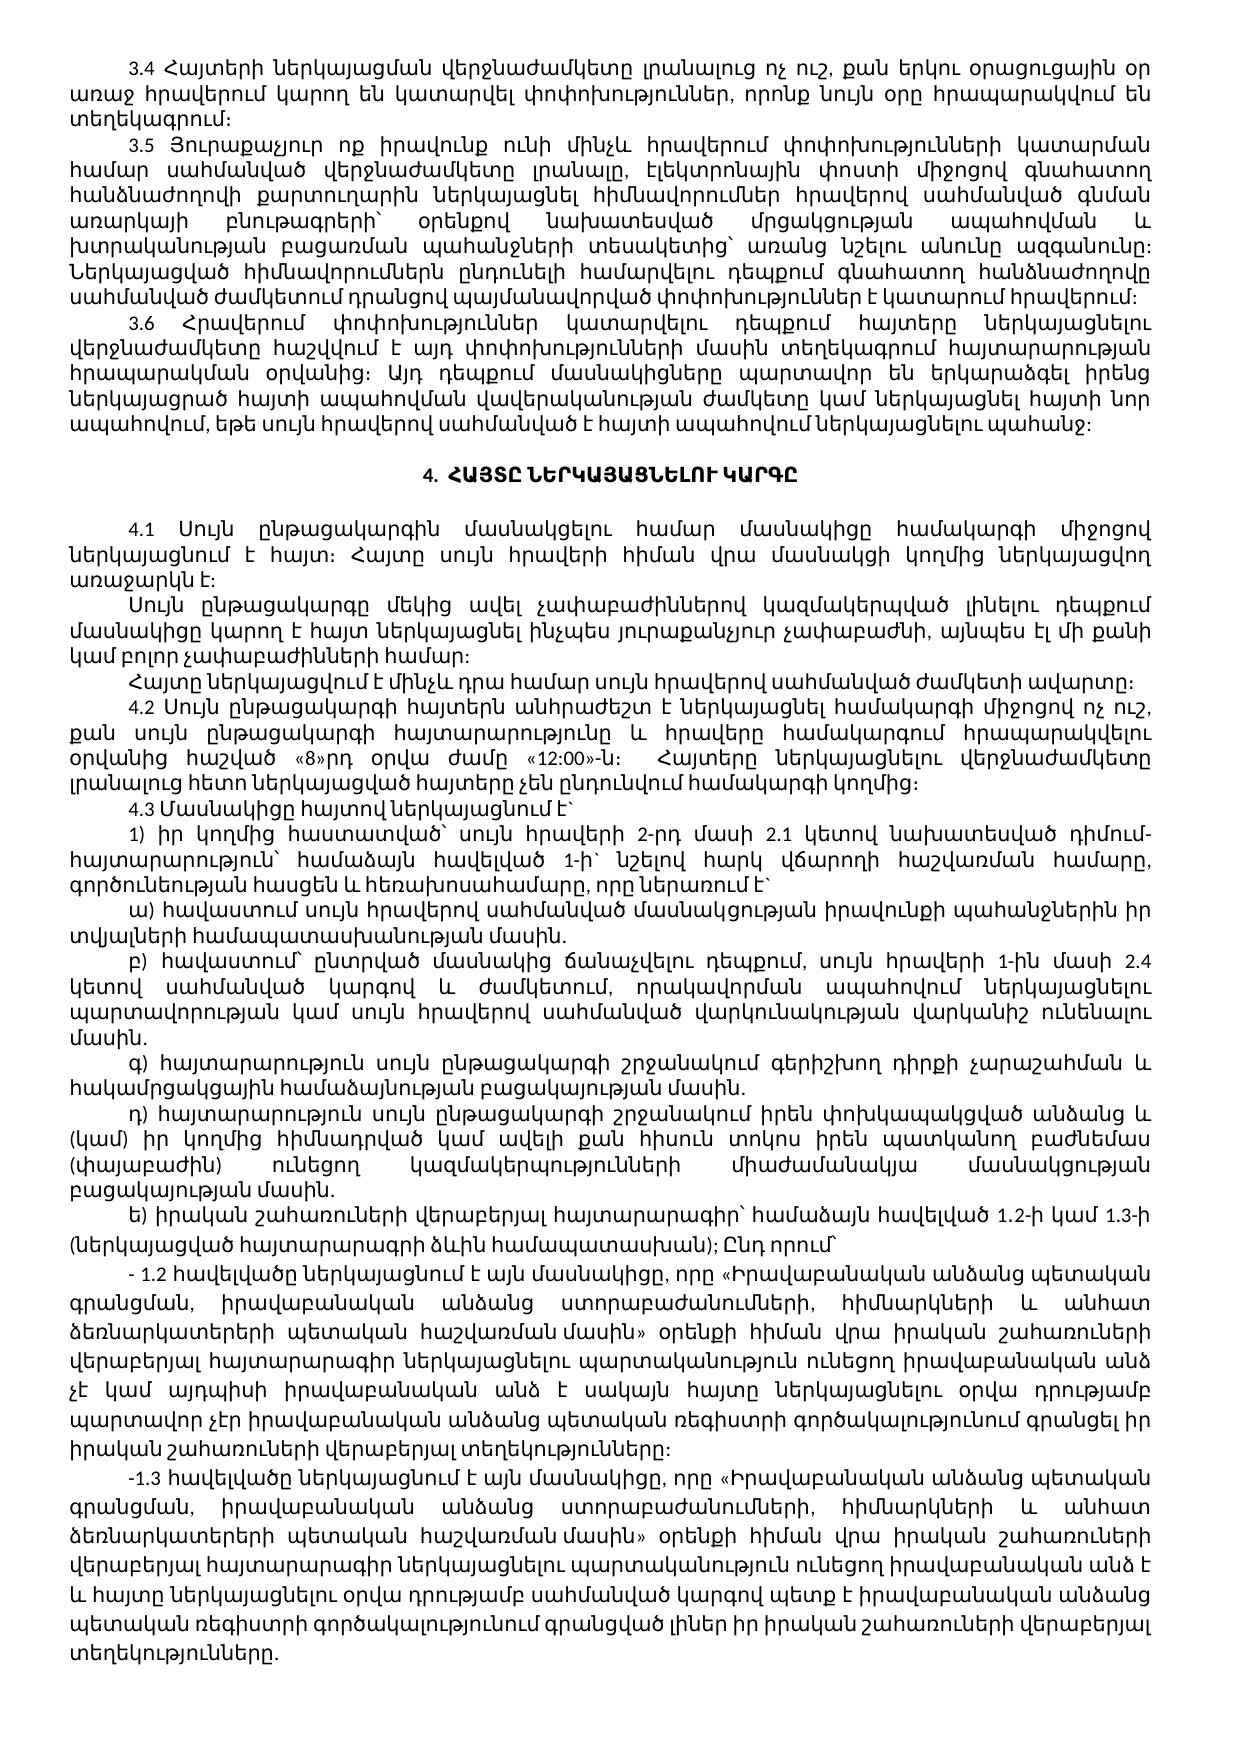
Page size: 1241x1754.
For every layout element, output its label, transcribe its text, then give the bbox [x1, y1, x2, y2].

text - 1.2 հավելվածը ներկայացնում է այն մասնակիցը, որը «Իրավաբանական անձանց պետական գրանցման, իրավաբանական անձանց ստորաբաժանումների, հիմնարկների և անհատ ձեռնարկատերերի պետական հաշվառման մասին» օրենքի հիման վրա իրական շահառուների վերաբերյալ հայտարարագիր ներկայացնելու պարտականություն ունեցող իրավաբանական անձ չէ կամ այդպիսի իրավաբանական անձ է սակայն հայտը ներկայացնելու օրվա դրությամբ պարտավոր չէր իրավաբանական անձանց պետական ռեգիստրի գործակալությունում գրանցել իր իրական շահառուների վերաբերյալ տեղեկությունները: [69, 1261, 1152, 1461]
text Սույն ընթացակարգը մեկից ավել չափաբաժիններով կազմակերպված լինելու դեպքում մասնակիցը կարող է հայտ ներկայացնել ինչպես յուրաքանչյուր չափաբաժնի, այնպես էլ մի քանի կամ բոլոր չափաբաժինների համար: [69, 593, 1152, 669]
text 3.5 Յուրաքաչյուր ոք իրավունք ունի մինչև հրավերում փոփոխությունների կատարման համար սահմանված վերջնաժամկետը լրանալը, էլեկտրոնային փոստի միջոցով գնահատող հանձնաժողովի քարտուղարին ներկայացնել հիմնավորումներ հրավերով սահմանված գնման առարկայի բնութագրերի՝ օրենքով նախատեսված մրցակցության ապահովման և խտրականության բացառման պահանջների տեսակետից՝ առանց նշելու անունը ազգանունը: Ներկայացված հիմնավորումներն ընդունելի համարվելու դեպքում գնահատող հանձնաժողովը սահմանված ժամկետում դրանցով պայմանավորված փոփոխություններ է կատարում հրավերում: [69, 132, 1152, 310]
text 3.4 Հայտերի ներկայացման վերջնաժամկետը լրանալուց ոչ ուշ, քան երկու օրացուցային օր առաջ հրավերում կարող են կատարվել փոփոխություններ, որոնք նույն օրը հրապարակվում են տեղեկագրում։ [69, 56, 1152, 132]
text գ) հայտարարություն սույն ընթացակարգի շրջանակում գերիշխող դիրքի չարաշահման և հակամրցակցային համաձայնության բացակայության մասին. [69, 1050, 1152, 1101]
text 4. ՀԱՅՏԸ ՆԵՐԿԱՅԱՑՆԵԼՈՒ ԿԱՐԳԸ [69, 462, 1152, 488]
text ե) իրական շահառուների վերաբերյալ հայտարարագիր՝ համաձայն հավելված 1․2-ի կամ 1.3-ի (ներկայացված հայտարարագրի ձևին համապատասխան); Ընդ որում՝ [69, 1203, 1152, 1257]
text 1) իր կողմից հաստատված՝ սույն հրավերի 2-րդ մասի 2.1 կետով նախատեսված դիմում-հայտարարություն՝ համաձայն հավելված 1-ի` նշելով հարկ վճարողի հաշվառման համարը, գործունեության հասցեն և հեռախոսահամարը, որը ներառում է` [69, 821, 1152, 898]
text 3.6 Հրավերում փոփոխություններ կատարվելու դեպքում հայտերը ներկայացնելու վերջնաժամկետը հաշվվում է այդ փոփոխությունների մասին տեղեկագրում հայտարարության հրապարակման օրվանից։ Այդ դեպքում մասնակիցները պարտավոր են երկարաձգել իրենց ներկայացրած հայտի ապահովման վավերականության ժամկետը կամ ներկայացնել հայտի նոր ապահովում, եթե սույն հրավերով սահմանված է հայտի ապահովում ներկայացնելու պահանջ: [69, 310, 1152, 437]
text բ) հավաստում՝ ընտրված մասնակից ճանաչվելու դեպքում, սույն հրավերի 1-ին մասի 2.4 կետով սահմանված կարգով և ժամկետում, որակավորման ապահովում ներկայացնելու պարտավորության կամ սույն հրավերով սահմանված վարկունակության վարկանիշ ունենալու մասին. [69, 948, 1152, 1050]
text 4.2 Սույն ընթացակարգի հայտերն անհրաժեշտ է ներկայացնել համակարգի միջոցով ոչ ուշ, քան սույն ընթացակարգի հայտարարությունը և հրավերը համակարգում հրապարակվելու օրվանից հաշված «8»րդ օրվա ժամը «12:00»-ն։ Հայտերը ներկայացնելու վերջնաժամկետը լրանալուց հետո ներկայացված հայտերը չեն ընդունվում համակարգի կողմից։ [69, 694, 1152, 796]
text 4.1 Սույն ընթացակարգին մասնակցելու համար մասնակիցը համակարգի միջոցով ներկայացնում է հայտ։ Հայտը սույն հրավերի հիման վրա մասնակցի կողմից ներկայացվող առաջարկն է: [69, 516, 1152, 593]
text դ) հայտարարություն սույն ընթացակարգի շրջանակում իրեն փոխկապակցված անձանց և (կամ) իր կողմից հիմնադրված կամ ավելի քան հիսուն տոկոս իրեն պատկանող բաժնեմաս (փայաբաժին) ունեցող կազմակերպությունների միաժամանակյա մասնակցության բացակայության մասին. [69, 1101, 1152, 1203]
text ա) հավաստում սույն հրավերով սահմանված մասնակցության իրավունքի պահանջներին իր տվյալների համապատասխանության մասին. [69, 898, 1152, 948]
text -1.3 հավելվածը ներկայացնում է այն մասնակիցը, որը «Իրավաբանական անձանց պետական գրանցման, իրավաբանական անձանց ստորաբաժանումների, հիմնարկների և անհատ ձեռնարկատերերի պետական հաշվառման մասին» օրենքի հիման վրա իրական շահառուների վերաբերյալ հայտարարագիր ներկայացնելու պարտականություն ունեցող իրավաբանական անձ է և հայտը ներկայացնելու օրվա դրությամբ սահմանված կարգով պետք է իրավաբանական անձանց պետական ռեգիստրի գործակալությունում գրանցված լիներ իր իրական շահառուների վերաբերյալ տեղեկությունները. [69, 1465, 1152, 1666]
text 4.3 Մասնակիցը հայտով ներկայացնում է` [69, 796, 1152, 821]
text Հայտը ներկայացվում է մինչև դրա համար սույն հրավերով սահմանված ժամկետի ավարտը։ [69, 669, 1152, 694]
